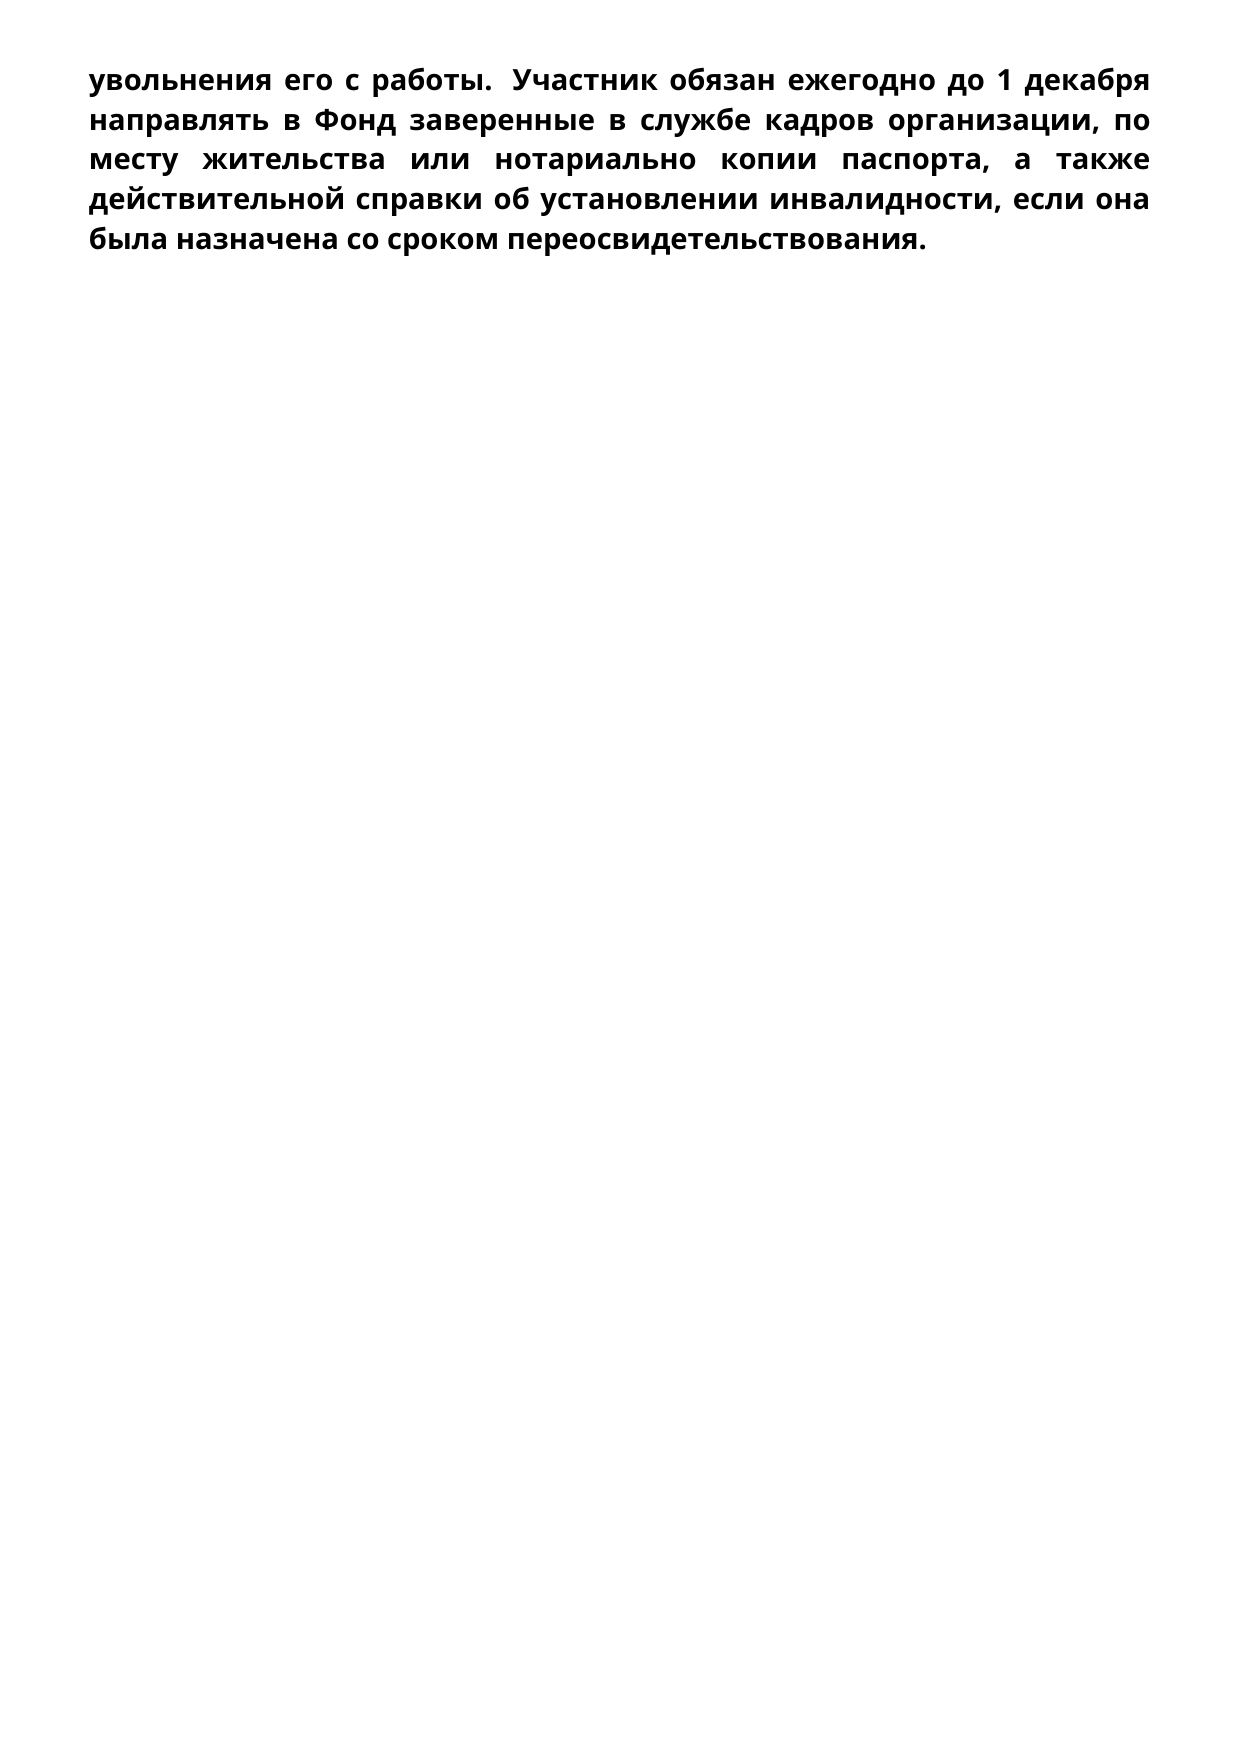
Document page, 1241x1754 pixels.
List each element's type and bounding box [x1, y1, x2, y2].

text [89, 59, 1152, 258]
